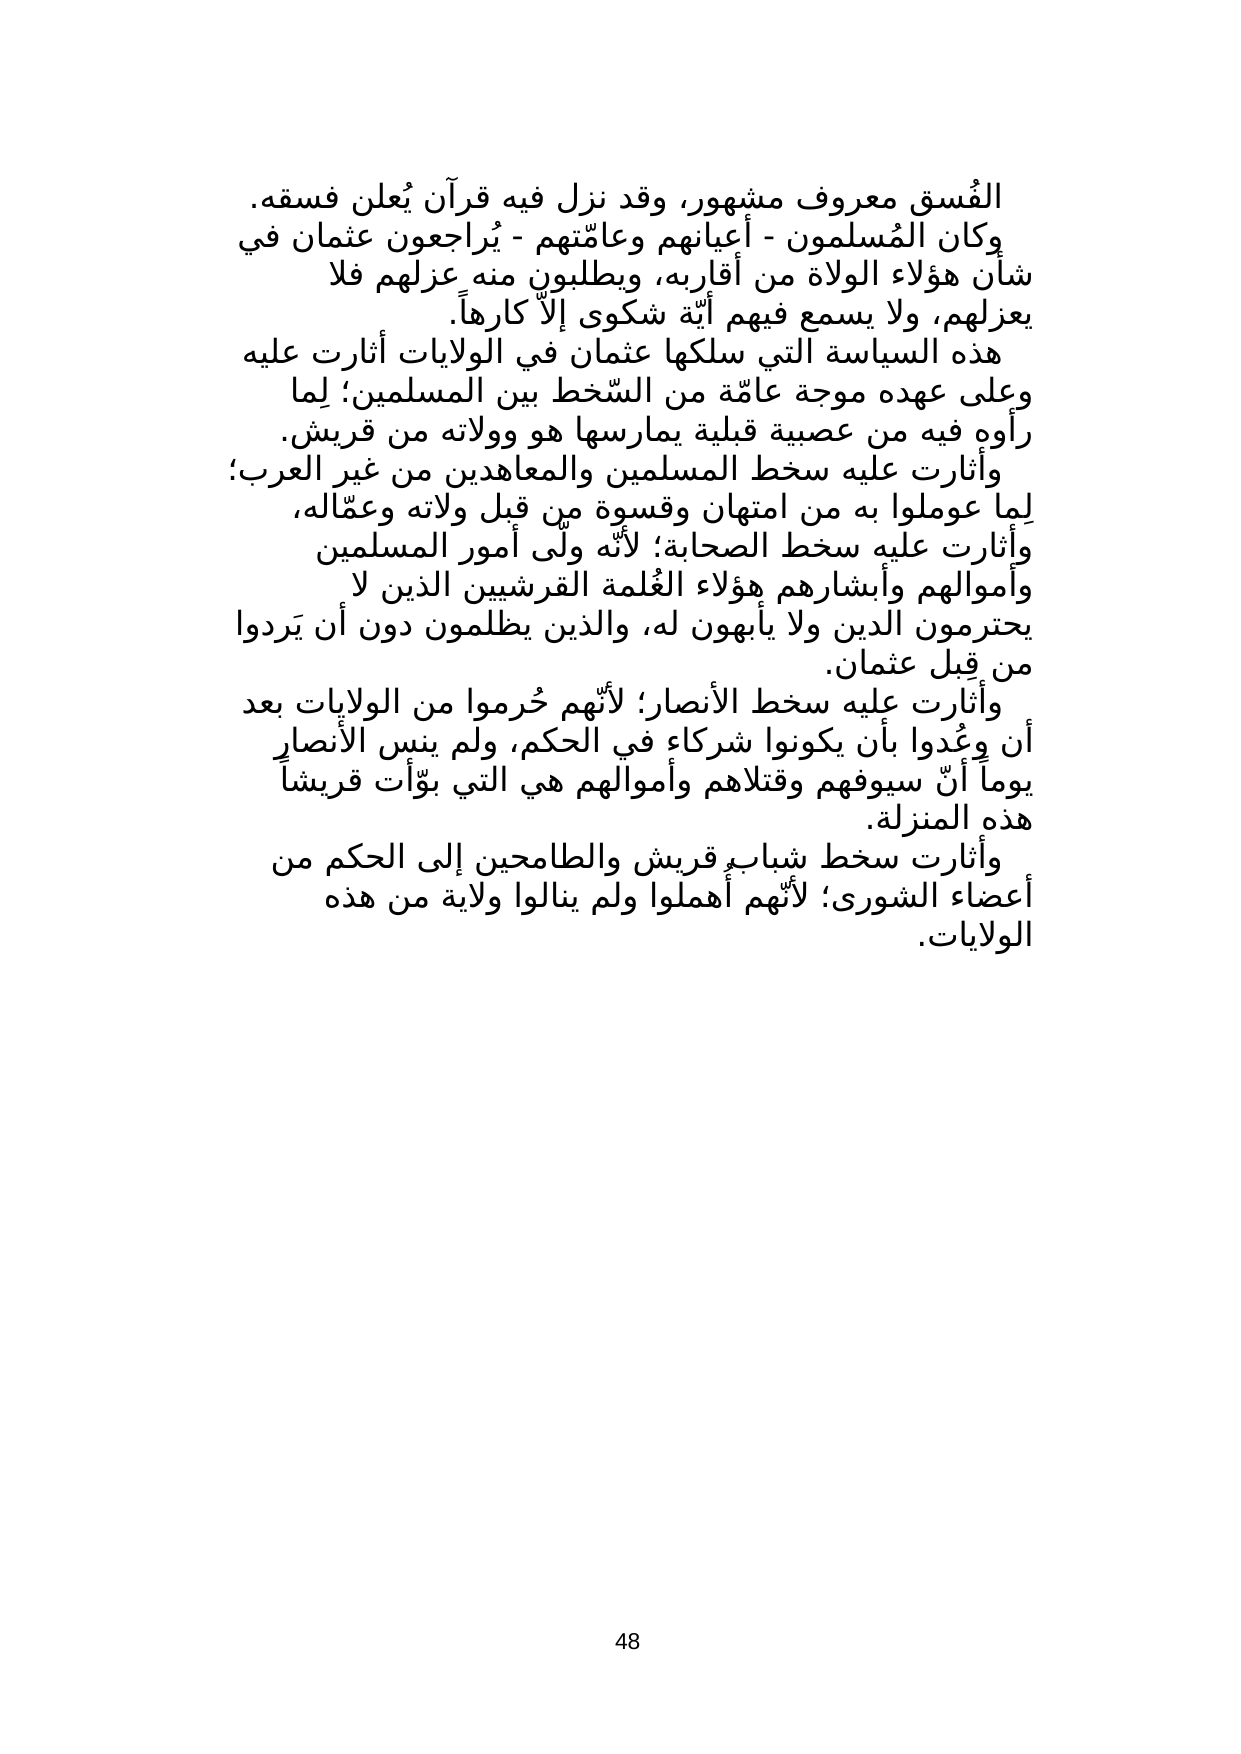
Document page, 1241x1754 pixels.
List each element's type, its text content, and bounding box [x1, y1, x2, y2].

text وأثارت سخط شباب قريش والطامحين إلى الحكم من أعضاء الشورى؛ لأنّهم أُهملوا ولم ينالوا ولاية من هذه الولايات. [222, 838, 1033, 954]
text الفُسق معروف مشهور، وقد نزل فيه قرآن يُعلن فسقه. [222, 177, 1033, 216]
text وأثارت عليه سخط الأنصار؛ لأنّهم حُرموا من الولايات بعد أن وعُدوا بأن يكونوا شركاء في الحكم، ولم ينس الأنصار يوماً أنّ سيوفهم وقتلاهم وأموالهم هي التي بوّأت قريشاً هذه المنزلة. [222, 682, 1033, 838]
text هذه السياسة التي سلكها عثمان في الولايات أثارت عليه وعلى عهده موجة عامّة من السّخط بين المسلمين؛ لِما رأوه فيه من عصبية قبلية يمارسها هو وولاته من قريش. [222, 333, 1033, 449]
text وكان المُسلمون - أعيانهم وعامّتهم - يُراجعون عثمان في شأن هؤلاء الولاة من أقاربه، ويطلبون منه عزلهم فلا يعزلهم، ولا يسمع فيهم أيّة شكوى إلاّ كارهاً. [222, 216, 1033, 333]
text وأثارت عليه سخط المسلمين والمعاهدين من غير العرب؛ لِما عوملوا به من امتهان وقسوة من قبل ولاته وعمّاله، وأثارت عليه سخط الصحابة؛ لأنّه ولّى أمور المسلمين وأموالهم وأبشارهم هؤلاء الغُلمة القرشيين الذين لا يحترمون الدين ولا يأبهون له، والذين يظلمون دون أن يَردوا من قِبل عثمان. [222, 449, 1033, 682]
